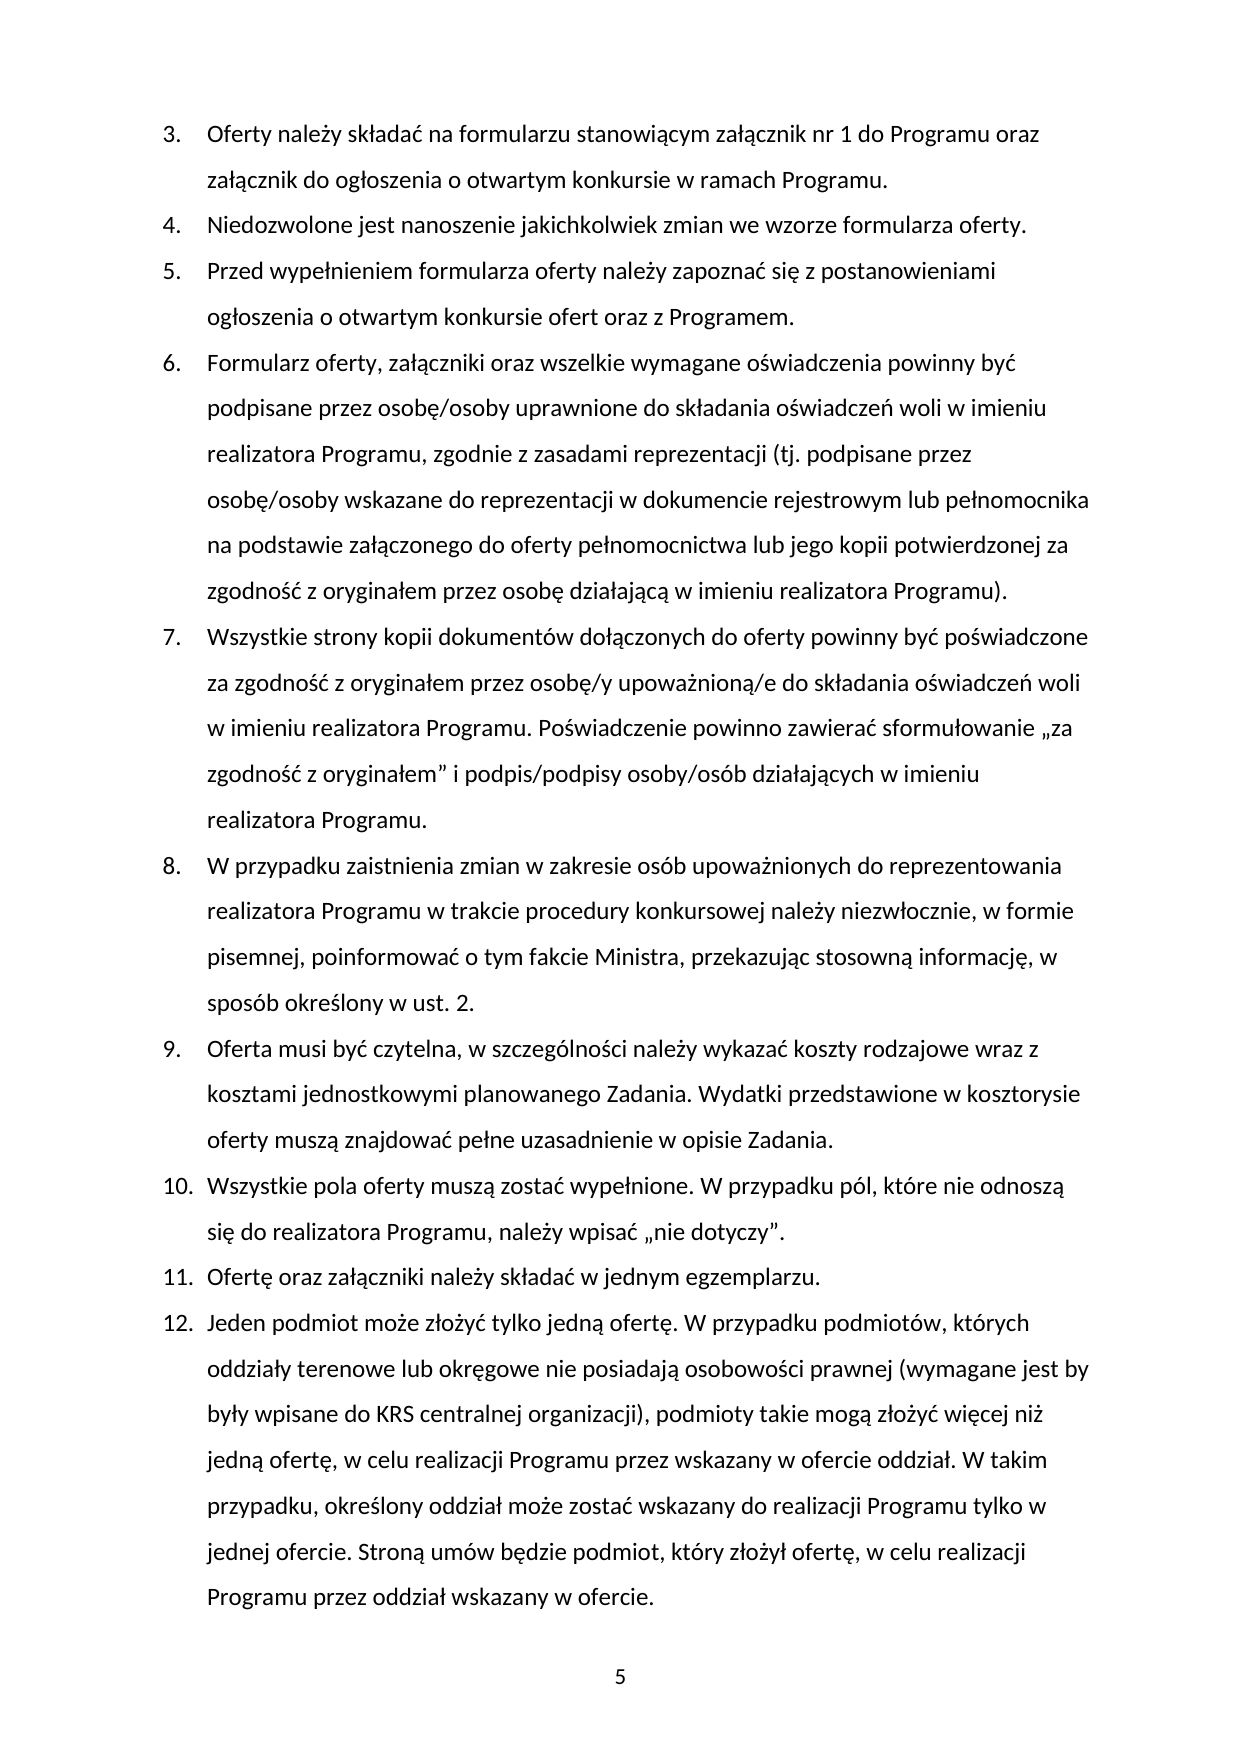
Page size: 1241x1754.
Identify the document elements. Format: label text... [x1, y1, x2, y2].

list Formularz oferty, załączniki oraz wszelkie wymagane oświadczenia powinny być podpisane przez osobę/osoby uprawnione do składania oświadczeń woli w imieniu realizatora Programu, zgodnie z zasadami reprezentacji (tj. podpisane przez osobę/osoby wskazane do reprezentacji w dokumencie rejestrowym lub pełnomocnika na podstawie załączonego do oferty pełnomocnictwa lub jego kopii potwierdzonej za zgodność z oryginałem przez osobę działającą w imieniu realizatora Programu). [162, 347, 1092, 606]
list Ofertę oraz załączniki należy składać w jednym egzemplarzu. [162, 1261, 1092, 1292]
list Wszystkie strony kopii dokumentów dołączonych do oferty powinny być poświadczone za zgodność z oryginałem przez osobę/y upoważnioną/e do składania oświadczeń woli w imieniu realizatora Programu. Poświadczenie powinno zawierać sformułowanie „za zgodność z oryginałem” i podpis/podpisy osoby/osób działających w imieniu realizatora Programu. [162, 621, 1092, 834]
list Jeden podmiot może złożyć tylko jedną ofertę. W przypadku podmiotów, których oddziały terenowe lub okręgowe nie posiadają osobowości prawnej (wymagane jest by były wpisane do KRS centralnej organizacji), podmioty takie mogą złożyć więcej niż jedną ofertę, w celu realizacji Programu przez wskazany w ofercie oddział. W takim przypadku, określony oddział może zostać wskazany do realizacji Programu tylko w jednej ofercie. Stroną umów będzie podmiot, który złożył ofertę, w celu realizacji Programu przez oddział wskazany w ofercie. [162, 1307, 1092, 1612]
list W przypadku zaistnienia zmian w zakresie osób upoważnionych do reprezentowania realizatora Programu w trakcie procedury konkursowej należy niezwłocznie, w formie pisemnej, poinformować o tym fakcie Ministra, przekazując stosowną informację, w sposób określony w ust. 2. [162, 850, 1092, 1017]
list Oferty należy składać na formularzu stanowiącym załącznik nr 1 do Programu oraz załącznik do ogłoszenia o otwartym konkursie w ramach Programu. [162, 118, 1092, 194]
list Niedozwolone jest nanoszenie jakichkolwiek zmian we wzorze formularza oferty. [162, 209, 1092, 240]
list Oferta musi być czytelna, w szczególności należy wykazać koszty rodzajowe wraz z kosztami jednostkowymi planowanego Zadania. Wydatki przedstawione w kosztorysie oferty muszą znajdować pełne uzasadnienie w opisie Zadania. [162, 1033, 1092, 1155]
list Wszystkie pola oferty muszą zostać wypełnione. W przypadku pól, które nie odnoszą się do realizatora Programu, należy wpisać „nie dotyczy”. [162, 1170, 1092, 1246]
list Przed wypełnieniem formularza oferty należy zapoznać się z postanowieniami ogłoszenia o otwartym konkursie ofert oraz z Programem. [162, 255, 1092, 332]
